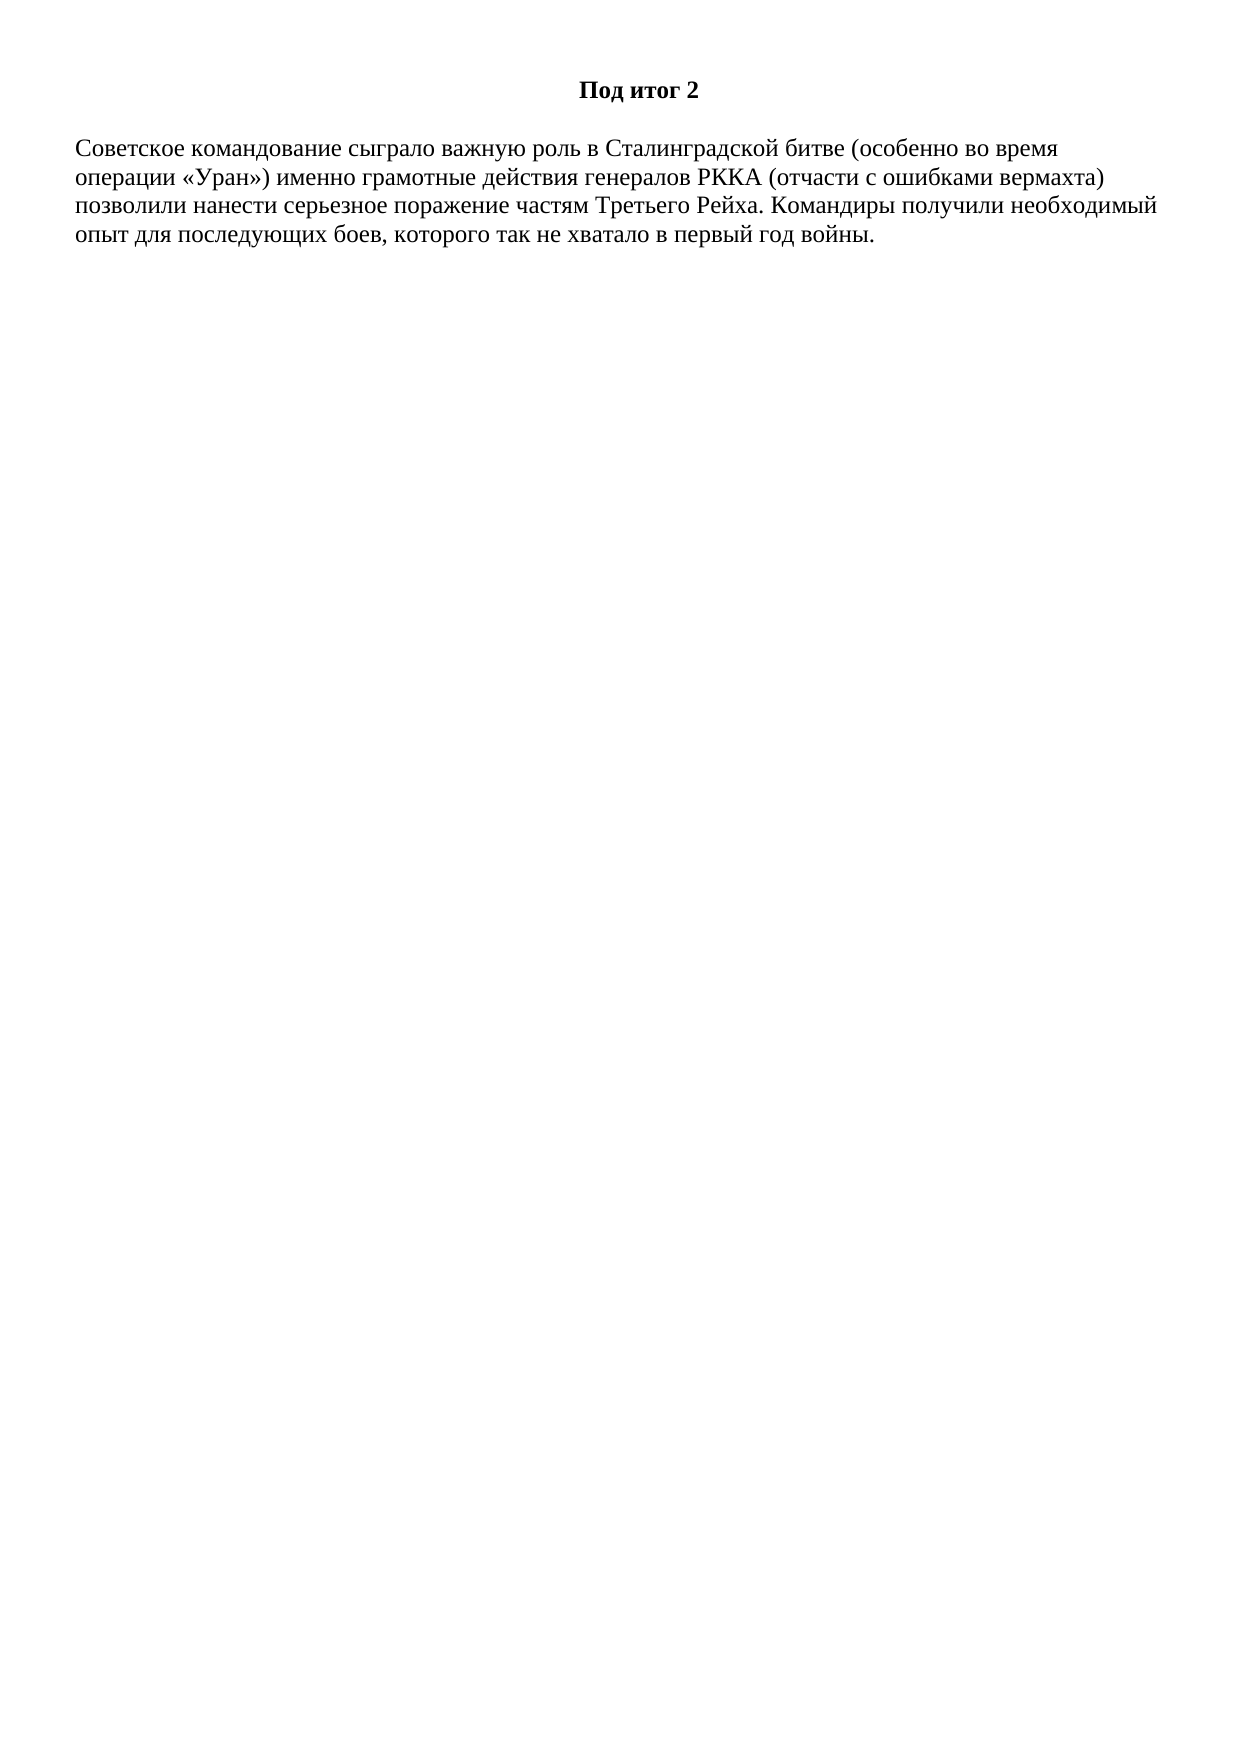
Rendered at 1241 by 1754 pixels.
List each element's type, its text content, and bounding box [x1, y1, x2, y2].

text Под итог 2 [112, 75, 1165, 104]
text Советское командование сыграло важную роль в Сталинградской битве (особенно во время операции «Уран») именно грамотные действия генералов РККА (отчасти с ошибками вермахта) позволили нанести серьезное поражение частям Третьего Рейха. Командиры получили необходимый опыт для последующих боев, которого так не хватало в первый год войны. [75, 133, 1165, 248]
